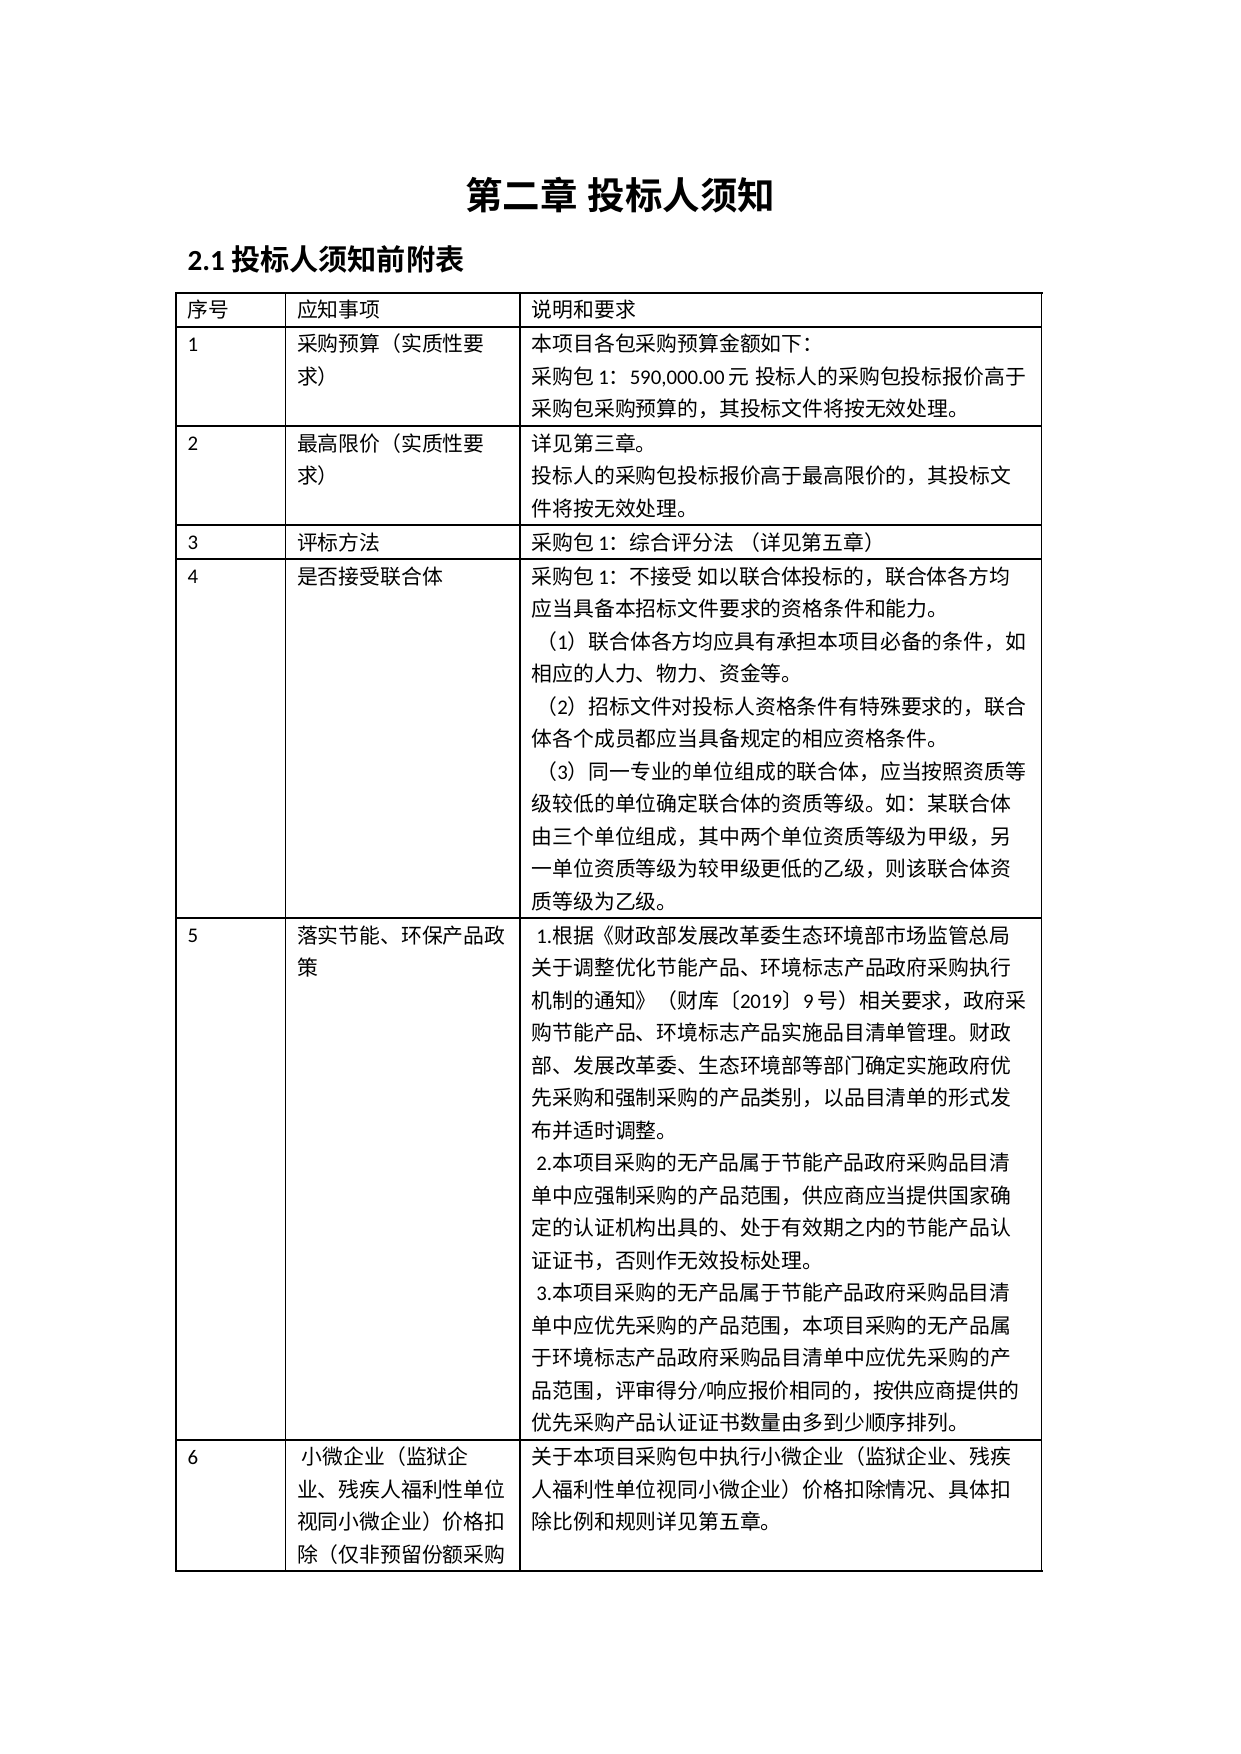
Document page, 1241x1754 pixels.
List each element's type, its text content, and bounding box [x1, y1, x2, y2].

table_cell 4 [177, 560, 285, 917]
table_cell 5 [177, 919, 285, 1439]
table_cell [521, 1441, 1041, 1570]
table_header 说明和要求 [521, 294, 1041, 326]
table_cell 采购包1：不接受 如以联合体投标的，联合体各方均应当具备本招标文件要求的资格条件和能力。 （1）联合体各方均应具有承担本项目必备的条件，如相应的人力、物力、资金等。 （2）招标文件对投标人资格条件有特殊要求的，联合体各个成员都应当具备规定的相应资格条件。 （3）同一专业的单位组成的联合体，应当按照资质等级较低的单位确定联合体的资质等级。如：某联合体由三个单位组成，其中两个单位资质等级为甲级，另一单位资质等级为较甲级更低的乙级，则该联合体资质等级为乙级。 [521, 560, 1041, 917]
table_cell 采购预算（实质性要求） [286, 328, 519, 425]
table_cell 落实节能、环保产品政策 [286, 919, 519, 1439]
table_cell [286, 1441, 519, 1570]
table_cell 1.根据《财政部发展改革委生态环境部市场监管总局关于调整优化节能产品、环境标志产品政府采购执行机制的通知》（财库〔2019〕9号）相关要求，政府采购节能产品、环境标志产品实施品目清单管理。财政部、发展改革委、生态环境部等部门确定实施政府优先采购和强制采购的产品类别，以品目清单的形式发布并适时调整。 2.本项目采购的无产品属于节能产品政府采购品目清单中应强制采购的产品范围，供应商应当提供国家确定的认证机构出具的、处于有效期之内的节能产品认证证书，否则作无效投标处理。 3.本项目采购的无产品属于节能产品政府采购品目清单中应优先采购的产品范围，本项目采购的无产品属于环境标志产品政府采购品目清单中应优先采购的产品范围，评审得分/响应报价相同的，按供应商提供的优先采购产品认证证书数量由多到少顺序排列。 [521, 919, 1041, 1439]
table_cell 3 [177, 526, 285, 558]
text 第二章 投标人须知 [187, 162, 1053, 227]
text 2.1投标人须知前附表 [187, 227, 1053, 292]
table_cell 最高限价（实质性要求） [286, 427, 519, 524]
table_cell 评标方法 [286, 526, 519, 558]
table_header 应知事项 [286, 294, 519, 326]
table_cell 是否接受联合体 [286, 560, 519, 917]
table_cell 本项目各包采购预算金额如下： 采购包1：590,000.00元 投标人的采购包投标报价高于采购包采购预算的，其投标文件将按无效处理。 [521, 328, 1041, 425]
table_cell 2 [177, 427, 285, 524]
table_header 序号 [177, 294, 285, 326]
table_cell 详见第三章。 投标人的采购包投标报价高于最高限价的，其投标文件将按无效处理。 [521, 427, 1041, 524]
table_cell 6 [177, 1441, 285, 1570]
table_cell 采购包1：综合评分法 （详见第五章） [521, 526, 1041, 558]
table_cell 1 [177, 328, 285, 425]
